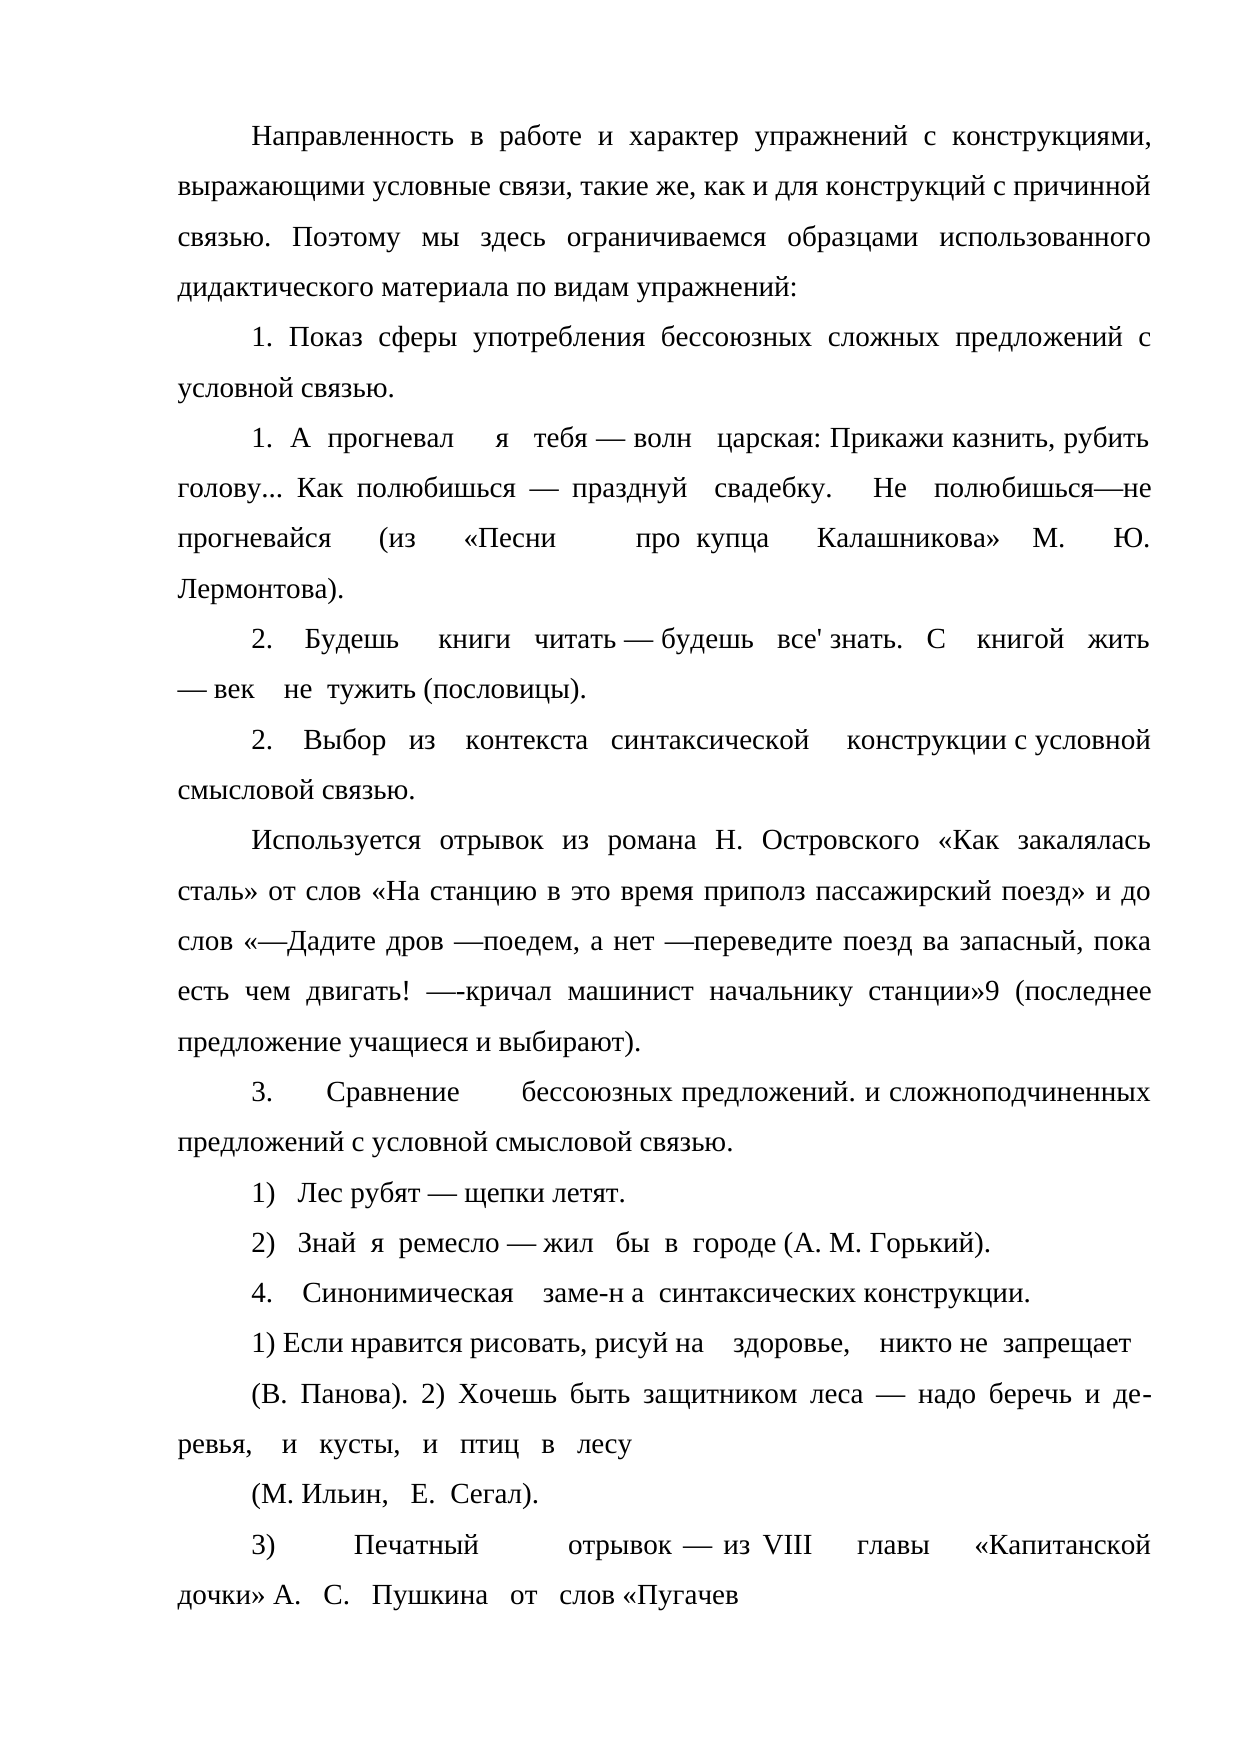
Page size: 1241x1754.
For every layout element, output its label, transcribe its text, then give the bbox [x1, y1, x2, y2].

text Используется отрывок из романа Н. Островского «Как закалялась сталь» от слов «На станцию в это время приполз пассажирский поезд» и до слов «—Дадите дров —поедем, а нет —переведите поезд ва запасный, пока есть чем двигать! —-кричал машинист начальнику станции»9 (последнее предложение учащиеся и выбирают). [177, 822, 1152, 1057]
text 1) Лес рубят — щепки летят. [177, 1175, 1152, 1208]
text 2. Будешь книги читать — будешь все' знать. С книгой жить — век не тужить (пословицы). [177, 621, 1152, 705]
text 1. Показ сферы употребления бессоюзных сложных предложений с условной связью. [177, 319, 1152, 403]
text (В. Панова). 2) Хочешь быть защитником леса — надо беречь и деревья, и кусты, и птиц в лесу [177, 1376, 1152, 1460]
text Направленность в работе и характер упражнений с конструкциями, выражающими условные связи, такие же, как и для конструкций с причинной связью. Поэтому мы здесь ограничиваемся образцами использованного дидактического материала по видам упражнений: [177, 118, 1152, 303]
text 2) Знай я ремесло — жил бы в городе (А. М. Горький). [177, 1225, 1152, 1258]
text 3) Печатный отрывок — из VIII главы «Капитанской дочки» А. С. Пушкина от слов «Пугачев [177, 1527, 1152, 1611]
text 2. Выбор из контекста синтаксической конструкции с условной смысловой связью. [177, 722, 1152, 806]
text 3. Сравнение бессоюзных предложений. и сложноподчиненных предложений с условной смысловой связью. [177, 1074, 1152, 1158]
text 4. Синонимическая заме-н а синтаксических конструкции. [177, 1275, 1152, 1309]
text (М. Ильин, Е. Сегал). [177, 1477, 1152, 1510]
text 1. А прогневал я тебя — волн царская: Прикажи казнить, рубить голову... Как полюбишься — празднуй свадебку. Не полюбишься—не прогневайся (из «Песни про купца Калашникова» М. Ю. Лермонтова). [177, 420, 1152, 604]
text 1) Если нравится рисовать, рисуй на здоровье, никто не запрещает [177, 1326, 1152, 1359]
